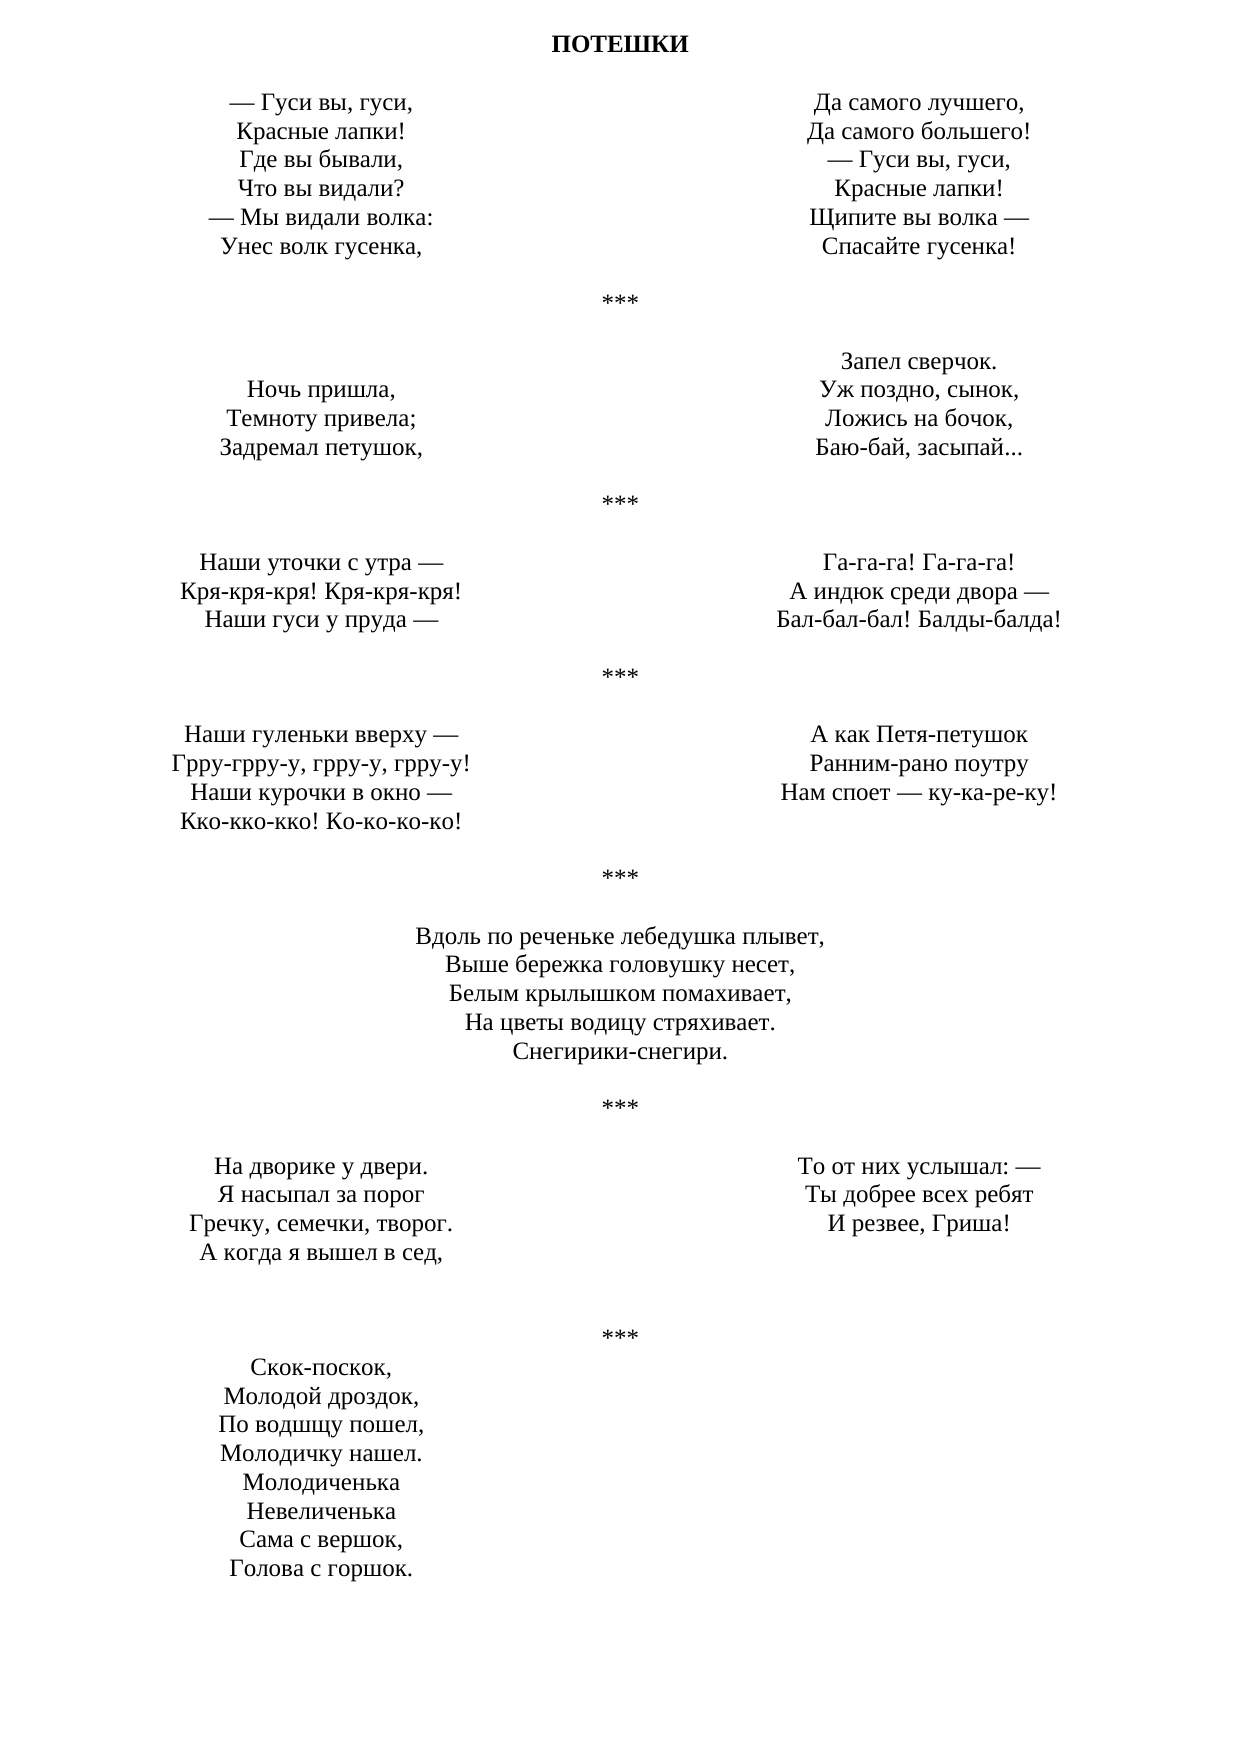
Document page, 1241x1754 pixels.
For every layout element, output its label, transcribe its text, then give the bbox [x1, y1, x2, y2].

text А как Петя-петушок [657, 719, 1181, 748]
text А индюк среди двора — [657, 576, 1181, 604]
text — Гуси вы, гуси, [59, 87, 583, 116]
text Голова с горшок. [59, 1553, 583, 1582]
text Молодиченька [59, 1467, 583, 1496]
text *** [59, 863, 1181, 892]
text На цветы водицу стряхивает. [59, 1007, 1181, 1036]
text *** [59, 1323, 1181, 1352]
text Щипите вы волка — [657, 202, 1181, 231]
text Наши курочки в окно — [59, 777, 583, 806]
text Где вы бывали, [59, 144, 583, 173]
text Кко-кко-кко! Ко-ко-ко-ко! [59, 806, 583, 834]
text По водшщу пошел, [59, 1409, 583, 1438]
text Наши гуси у пруда — [59, 604, 583, 633]
text То от них услышал: — [657, 1151, 1181, 1179]
text Га-га-га! Га-га-га! [657, 547, 1181, 576]
text Нам споет — ку-ка-ре-ку! [657, 777, 1181, 806]
text *** [59, 288, 1181, 317]
text — Гуси вы, гуси, [657, 144, 1181, 173]
text Уж поздно, сынок, [657, 374, 1181, 403]
text Запел сверчок. [657, 346, 1181, 374]
text Да самого лучшего, [657, 87, 1181, 116]
text На дворике у двери. [59, 1151, 583, 1179]
text Выше бережка головушку несет, [59, 949, 1181, 978]
text Унес волк гусенка, [59, 231, 583, 259]
text Гречку, семечки, творог. [59, 1208, 583, 1237]
text Что вы видали? [59, 173, 583, 202]
text *** [59, 489, 1181, 518]
text Красные лапки! [657, 173, 1181, 202]
text Темноту привела; [59, 403, 583, 432]
text *** [59, 662, 1181, 691]
text Спасайте гусенка! [657, 231, 1181, 259]
text Белым крылышком помахивает, [59, 978, 1181, 1007]
text А когда я вышел в сед, [59, 1237, 583, 1266]
text Я насыпал за порог [59, 1179, 583, 1208]
text Вдоль по реченьке лебедушка плывет, [59, 921, 1181, 949]
text *** [59, 1093, 1181, 1122]
text И резвее, Гриша! [657, 1208, 1181, 1237]
text Кря-кря-кря! Кря-кря-кря! [59, 576, 583, 604]
text Сама с вершок, [59, 1524, 583, 1553]
text Да самого большего! [657, 116, 1181, 144]
text Снегирики-снегири. [59, 1036, 1181, 1064]
text ПОТЕШКИ [59, 29, 1181, 58]
text Ночь пришла, [59, 374, 583, 403]
text Наши гуленьки вверху — [59, 719, 583, 748]
text Молодичку нашел. [59, 1438, 583, 1467]
text Молодой дроздок, [59, 1381, 583, 1409]
text Наши уточки с утра — [59, 547, 583, 576]
text Красные лапки! [59, 116, 583, 144]
text Ты добрее всех ребят [657, 1179, 1181, 1208]
text Ранним-рано поутру [657, 748, 1181, 777]
text Грру-грру-у, грру-у, грру-у! [59, 748, 583, 777]
text — Мы видали волка: [59, 202, 583, 231]
text Бал-бал-бал! Балды-балда! [657, 604, 1181, 633]
text Задремал петушок, [59, 432, 583, 461]
text Невеличенька [59, 1496, 583, 1524]
text Скок-поскок, [59, 1352, 583, 1381]
text Баю-бай, засыпай... [657, 432, 1181, 461]
text Ложись на бочок, [657, 403, 1181, 432]
